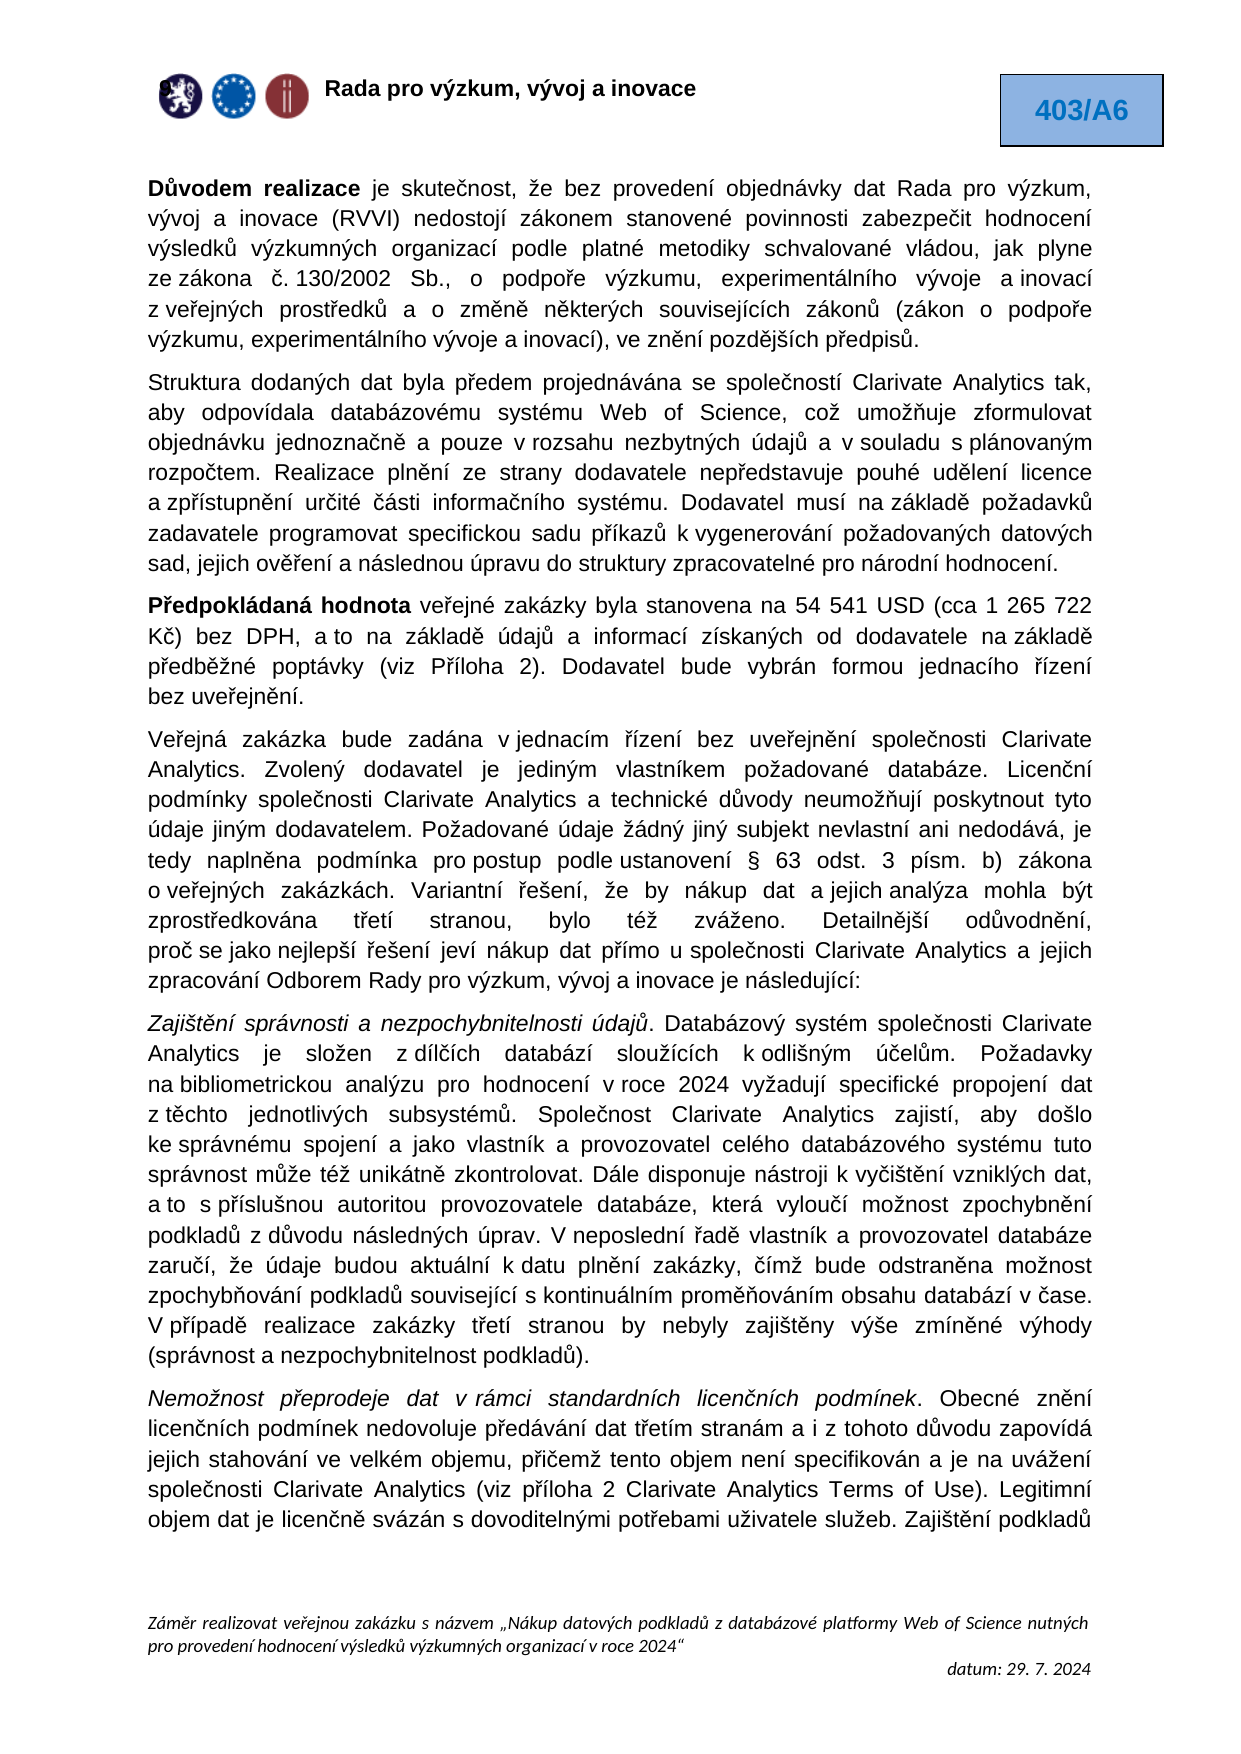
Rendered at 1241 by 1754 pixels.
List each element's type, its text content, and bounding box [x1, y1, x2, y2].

text Zajištění správnosti a nezpochybnitelnosti údajů. Databázový systém společnosti Clarivate Analytics je složen z dílčích databází sloužících k odlišným účelům. Požadavky na bibliometrickou analýzu pro hodnocení v roce 2024 vyžadují specifické propojení dat z těchto jednotlivých subsystémů. Společnost Clarivate Analytics zajistí, aby došlo ke správnému spojení a jako vlastník a provozovatel celého databázového systému tuto správnost může též unikátně zkontrolovat. Dále disponuje nástroji k vyčištění vzniklých dat, a to s příslušnou autoritou provozovatele databáze, která vyloučí možnost zpochybnění podkladů z důvodu následných úprav. V neposlední řadě vlastník a provozovatel databáze zaručí, že údaje budou aktuální k datu plnění zakázky, čímž bude odstraněna možnost zpochybňování podkladů související s kontinuálním proměňováním obsahu databází v čase. V případě realizace zakázky třetí stranou by nebyly zajištěny výše zmíněné výhody (správnost a nezpochybnitelnost podkladů). [148, 1010, 1093, 1369]
picture [158, 73, 309, 120]
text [148, 1385, 1093, 1532]
text Veřejná zakázka bude zadána v jednacím řízení bez uveřejnění společnosti Clarivate Analytics. Zvolený dodavatel je jediným vlastníkem požadované databáze. Licenční podmínky společnosti Clarivate Analytics a technické důvody neumožňují poskytnout tyto údaje jiným dodavatelem. Požadované údaje žádný jiný subjekt nevlastní ani nedodává, je tedy naplněna podmínka pro postup podle ustanovení § 63 odst. 3 písm. b) zákona o veřejných zakázkách. Variantní řešení, že by nákup dat a jejich analýza mohla být zprostředkována třetí stranou, bylo též zváženo. Detailnější odůvodnění, proč se jako nejlepší řešení jeví nákup dat přímo u společnosti Clarivate Analytics a jejich zpracování Odborem Rady pro výzkum, vývoj a inovace je následující: [148, 726, 1093, 994]
text Důvodem realizace je skutečnost, že bez provedení objednávky dat Rada pro výzkum, vývoj a inovace (RVVI) nedostojí zákonem stanovené povinnosti zabezpečit hodnocení výsledků výzkumných organizací podle platné metodiky schvalované vládou, jak plyne ze zákona č. 130/2002 Sb., o podpoře výzkumu, experimentálního vývoje a inovací z veřejných prostředků a o změně některých souvisejících zákonů (zákon o podpoře výzkumu, experimentálního vývoje a inovací), ve znění pozdějších předpisů. [148, 175, 1093, 352]
text Struktura dodaných dat byla předem projednávána se společností Clarivate Analytics tak, aby odpovídala databázovému systému Web of Science, což umožňuje zformulovat objednávku jednoznačně a pouze v rozsahu nezbytných údajů a v souladu s plánovaným rozpočtem. Realizace plnění ze strany dodavatele nepředstavuje pouhé udělení licence a zpřístupnění určité části informačního systému. Dodavatel musí na základě požadavků zadavatele programovat specifickou sadu příkazů k vygenerování požadovaných datových sad, jejich ověření a následnou úpravu do struktury zpracovatelné pro národní hodnocení. [148, 368, 1093, 576]
text Předpokládaná hodnota veřejné zakázky byla stanovena na 54 541 USD (cca 1 265 722 Kč) bez DPH, a to na základě údajů a informací získaných od dodavatele na základě předběžné poptávky (viz Příloha 2). Dodavatel bude vybrán formou jednacího řízení bez uveřejnění. [148, 592, 1093, 709]
